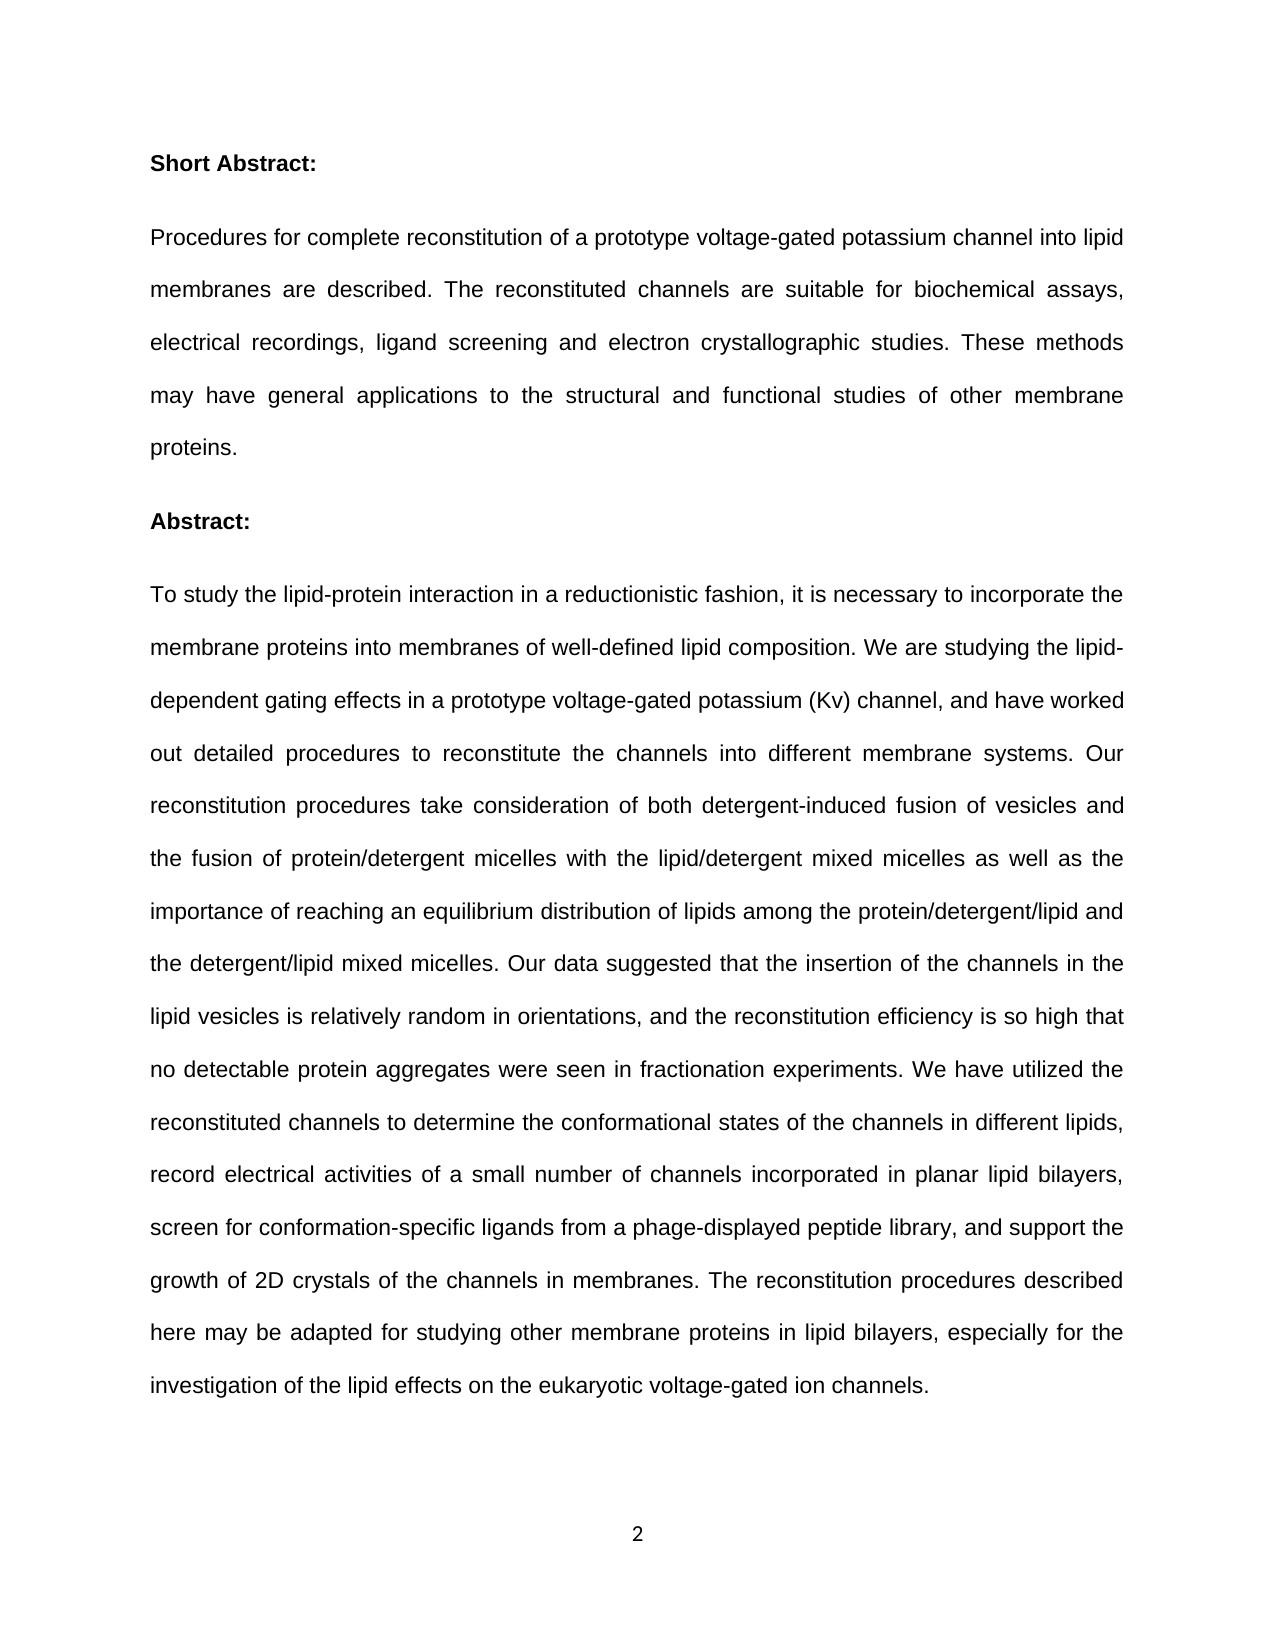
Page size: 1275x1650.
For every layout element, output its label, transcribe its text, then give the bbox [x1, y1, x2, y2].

text Short Abstract: [150, 150, 1125, 176]
text Abstract: [150, 508, 1125, 534]
text To study the lipid-protein interaction in a reductionistic fashion, it is necessary to incorporate the membrane proteins into membranes of well-defined lipid composition. We are studying the lipid-dependent gating effects in a prototype voltage-gated potassium (Kv) channel, and have worked out detailed procedures to reconstitute the channels into different membrane systems. Our reconstitution procedures take consideration of both detergent-induced fusion of vesicles and the fusion of protein/detergent micelles with the lipid/detergent mixed micelles as well as the importance of reaching an equilibrium distribution of lipids among the protein/detergent/lipid and the detergent/lipid mixed micelles. Our data suggested that the insertion of the channels in the lipid vesicles is relatively random in orientations, and the reconstitution efficiency is so high that no detectable protein aggregates were seen in fractionation experiments. We have utilized the reconstituted channels to determine the conformational states of the channels in different lipids, record electrical activities of a small number of channels incorporated in planar lipid bilayers, screen for conformation-specific ligands from a phage-displayed peptide library, and support the growth of 2D crystals of the channels in membranes. The reconstitution procedures described here may be adapted for studying other membrane proteins in lipid bilayers, especially for the investigation of the lipid effects on the eukaryotic voltage-gated ion channels. [150, 581, 1125, 1398]
text Procedures for complete reconstitution of a prototype voltage-gated potassium channel into lipid membranes are described. The reconstituted channels are suitable for biochemical assays, electrical recordings, ligand screening and electron crystallographic studies. These methods may have general applications to the structural and functional studies of other membrane proteins. [150, 223, 1125, 461]
